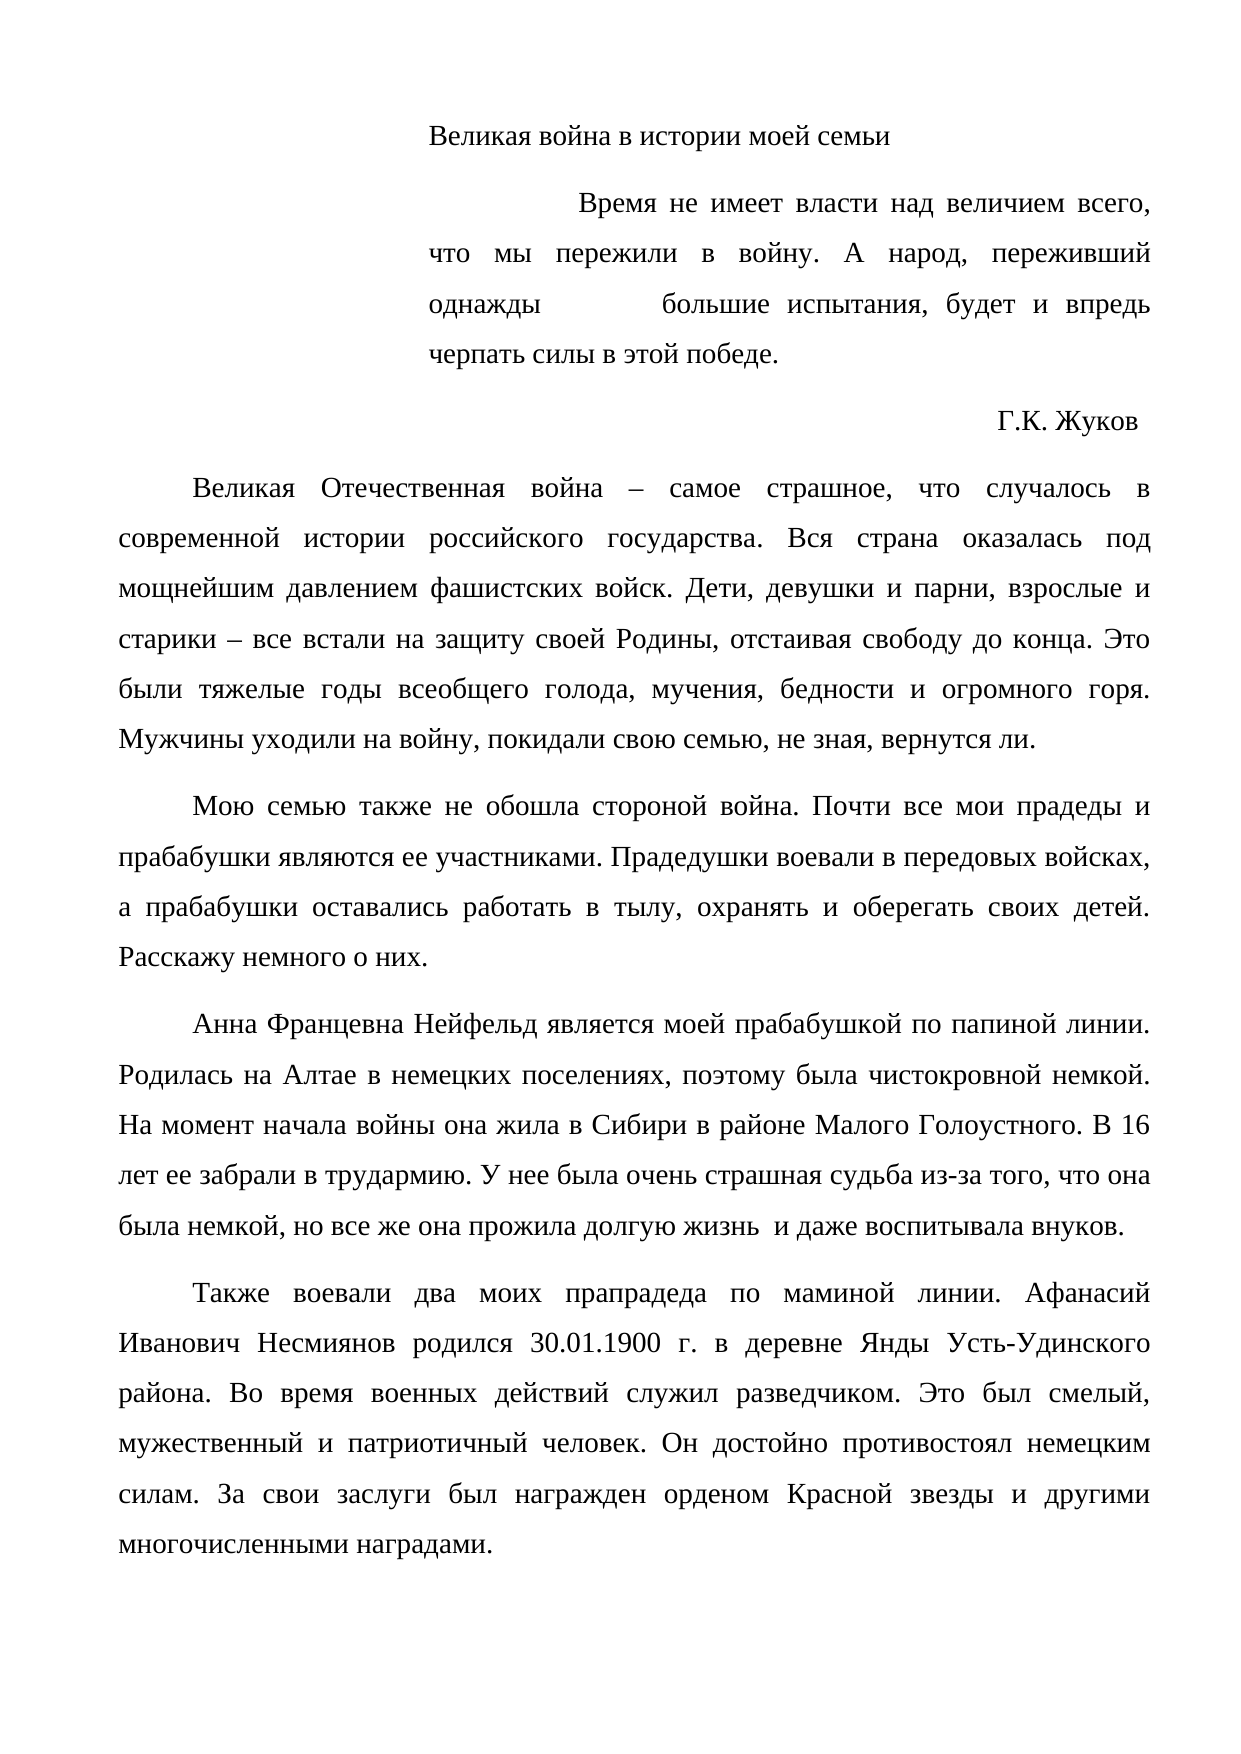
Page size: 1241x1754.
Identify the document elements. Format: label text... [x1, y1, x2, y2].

text Мою семью также не обошла стороной война. Почти все мои прадеды и прабабушки являются ее участниками. Прадедушки воевали в передовых войсках, а прабабушки оставались работать в тылу, охранять и оберегать своих детей. Расскажу немного о них. [118, 788, 1152, 973]
text Также воевали два моих прапрадеда по маминой линии. Афанасий Иванович Несмиянов родился 30.01.1900 г. в деревне Янды Усть-Удинского района. Во время военных действий служил разведчиком. Это был смелый, мужественный и патриотичный человек. Он достойно противостоял немецким силам. За свои заслуги был награжден орденом Красной звезды и другими многочисленными наградами. [118, 1275, 1152, 1560]
text Великая война в истории моей семьи [428, 118, 1152, 152]
text Время не имеет власти над величием всего, что мы пережили в войну. А народ, переживший однажды большие испытания, будет и впредь черпать силы в этой победе. [428, 185, 1152, 369]
text Великая Отечественная война – самое страшное, что случалось в современной истории российского государства. Вся страна оказалась под мощнейшим давлением фашистских войск. Дети, девушки и парни, взрослые и старики – все встали на защиту своей Родины, отстаивая свободу до конца. Это были тяжелые годы всеобщего голода, мучения, бедности и огромного горя. Мужчины уходили на войну, покидали свою семью, не зная, вернутся ли. [118, 470, 1152, 755]
text Анна Францевна Нейфельд является моей прабабушкой по папиной линии. Родилась на Алтае в немецких поселениях, поэтому была чистокровной немкой. На момент начала войны она жила в Сибири в районе Малого Голоустного. В 16 лет ее забрали в трудармию. У нее была очень страшная судьба из-за того, что она была немкой, но все же она прожила долгую жизнь и даже воспитывала внуков. [118, 1006, 1152, 1241]
text Г.К. Жуков [428, 403, 1152, 437]
